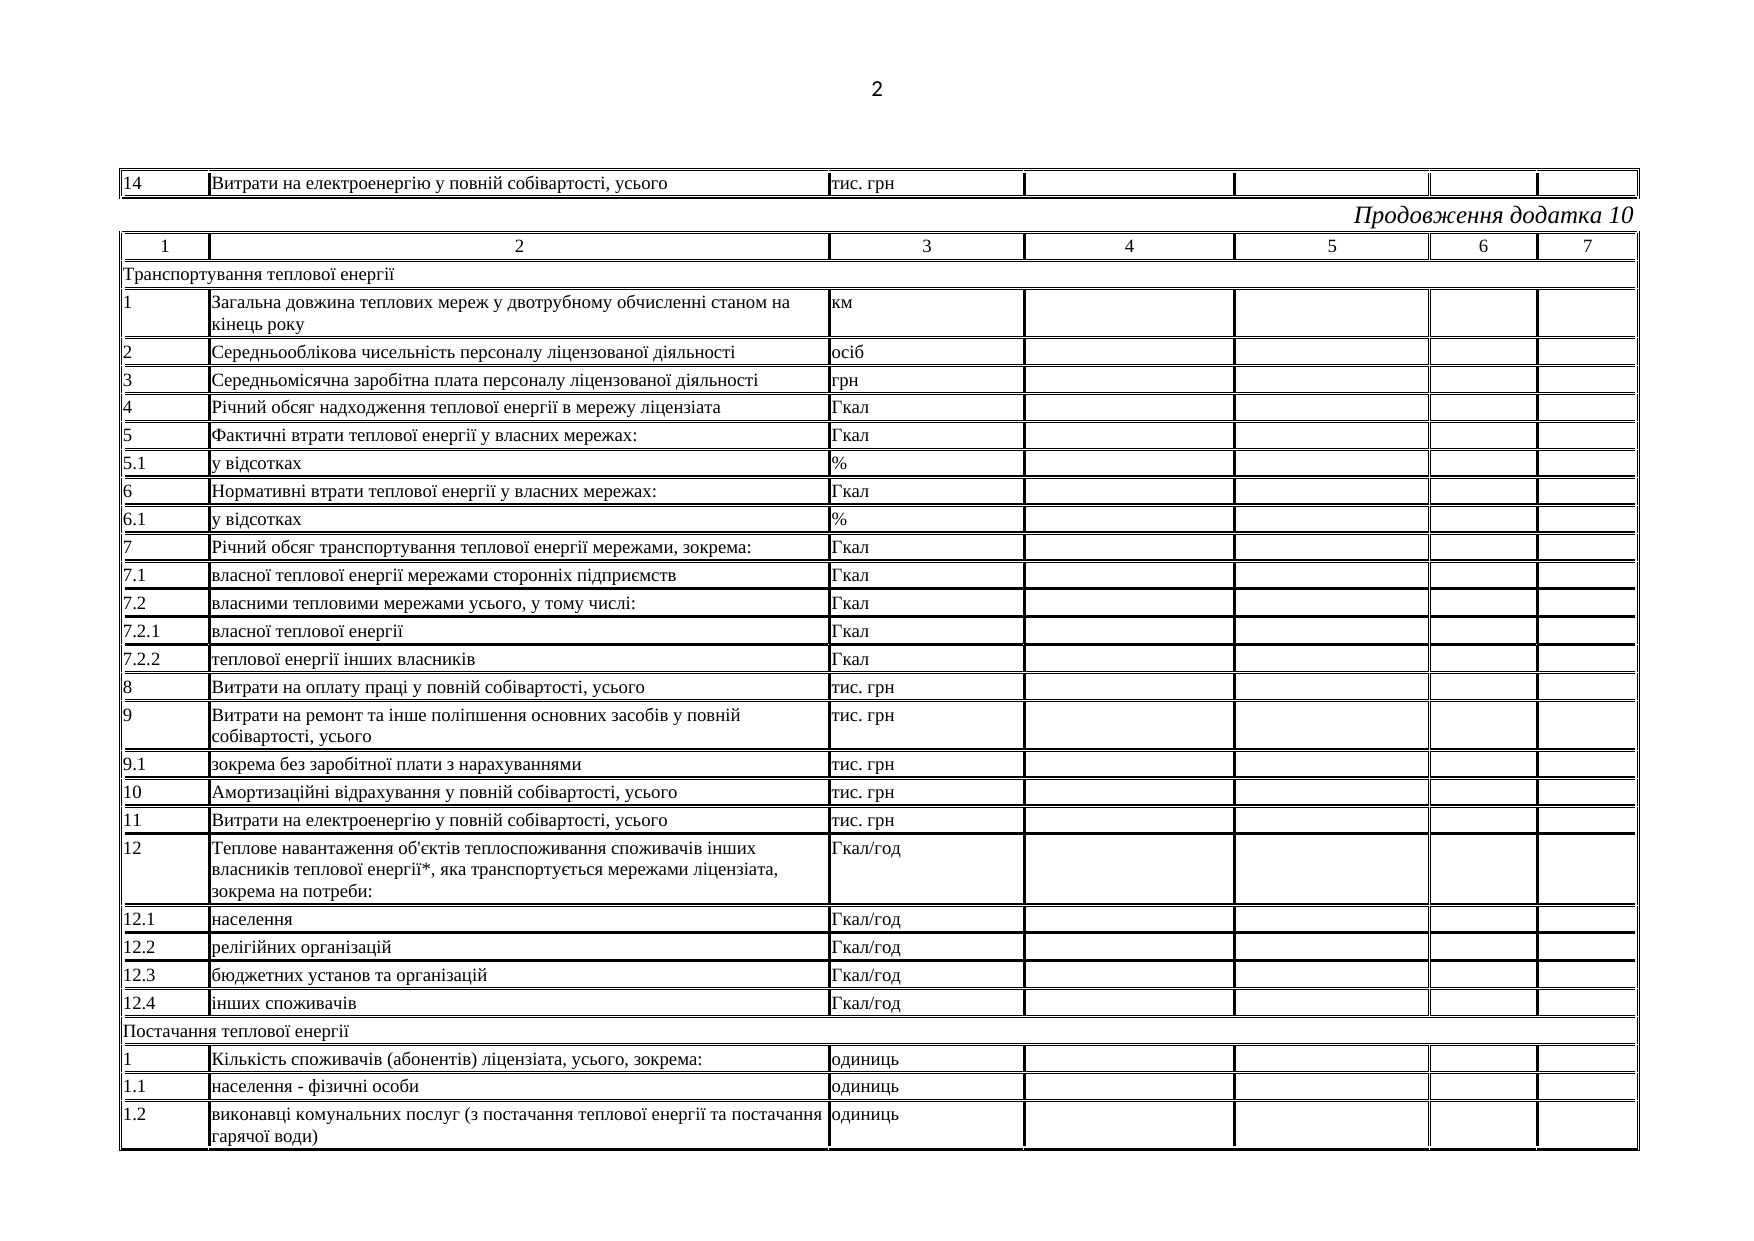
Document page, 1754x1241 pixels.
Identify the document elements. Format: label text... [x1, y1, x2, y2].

table_cell [1026, 290, 1233, 336]
table_cell [1431, 990, 1536, 1015]
table_cell [1431, 395, 1536, 419]
table_cell 1 [120, 231, 209, 258]
table_cell 11 [122, 804, 208, 832]
table_cell 9.1 [122, 748, 208, 776]
table_cell [1236, 535, 1428, 559]
table_cell [1431, 962, 1536, 987]
table_cell [1234, 171, 1429, 195]
table_cell [1026, 674, 1233, 699]
table_cell 7 [122, 531, 208, 559]
table_cell [1026, 339, 1233, 364]
table_cell 3 [120, 364, 209, 392]
table_cell [1236, 1046, 1428, 1071]
table_cell [1539, 448, 1637, 475]
table_cell [1026, 563, 1233, 587]
table_cell Витрати на електроенергію у повній собівартості, усього [211, 808, 828, 832]
table_cell [1539, 776, 1637, 804]
table_cell Продовження додатка 10 [120, 195, 1638, 231]
table_cell [1026, 618, 1233, 643]
table_cell одиниць [831, 1074, 1023, 1098]
table_cell 6.1 [122, 503, 208, 531]
table_cell 12.1 [122, 903, 208, 931]
table_cell % [831, 451, 1023, 475]
table_cell 7.2.1 [122, 615, 208, 643]
table_cell [1236, 395, 1428, 419]
table_cell [1539, 615, 1637, 643]
table_cell [1431, 808, 1536, 832]
table_cell зокрема без заробітної плати з нарахуваннями [211, 752, 828, 776]
table_cell 12 [122, 832, 208, 903]
table_cell Амортизаційні відрахування у повній собівартості, усього [211, 780, 828, 804]
table_cell грн [831, 367, 1023, 392]
table_cell [1236, 780, 1428, 804]
table_cell бюджетних установ та організацій [211, 962, 828, 987]
table_cell [1537, 671, 1638, 699]
table_cell [1026, 835, 1233, 903]
table_cell [1024, 171, 1234, 195]
table_cell км [831, 290, 1023, 336]
table_cell Гкал [831, 535, 1023, 559]
table_cell [1537, 987, 1638, 1015]
table_cell [1539, 903, 1637, 931]
table_cell [1236, 451, 1428, 475]
table_cell [1026, 507, 1233, 531]
table_cell [1026, 752, 1233, 776]
table_cell [1026, 367, 1233, 392]
table_cell тис. грн [829, 169, 1024, 195]
table_cell [1430, 169, 1537, 195]
table_cell [1537, 364, 1638, 392]
table_cell Гкал [831, 395, 1023, 419]
table_cell інших споживачів [211, 990, 828, 1015]
table_cell [1539, 559, 1637, 587]
table_cell [1539, 931, 1637, 959]
table_cell 8 [120, 671, 209, 699]
table_cell Витрати на оплату праці у повній собівартості, усього [211, 674, 828, 699]
table_cell релігійних організацій [211, 934, 828, 959]
table_cell [1236, 835, 1428, 903]
table_cell [1431, 646, 1536, 671]
table_cell 5 [122, 420, 208, 447]
table_cell тис. грн [831, 752, 1023, 776]
table_cell [1236, 618, 1428, 643]
table_cell [1026, 1074, 1233, 1098]
table_cell [1537, 336, 1638, 364]
table_cell 6 [122, 475, 208, 503]
table_cell Фактичні втрати теплової енергії у власних мережах: [211, 423, 828, 447]
table_cell [1537, 1043, 1638, 1071]
table_cell 1 [122, 286, 209, 336]
table_cell [1431, 1074, 1536, 1098]
table_cell [1431, 479, 1536, 503]
table_cell 5 [1236, 234, 1428, 258]
table_cell [1539, 643, 1638, 671]
table_cell [1026, 702, 1233, 748]
table_cell [1026, 1046, 1233, 1071]
table_cell Транспортування теплової енергії [122, 259, 1637, 286]
table_cell [1026, 423, 1233, 447]
table_cell [1537, 286, 1637, 336]
table_cell 12.4 [120, 987, 209, 1015]
table_cell 9 [120, 699, 209, 748]
table_cell теплової енергії інших власників [211, 646, 828, 671]
table_cell осіб [831, 339, 1023, 364]
table_cell [1430, 1102, 1537, 1148]
table_cell 1.1 [120, 1071, 209, 1098]
table_cell [1431, 780, 1536, 804]
table_cell власної теплової енергії [211, 618, 828, 643]
table_cell [1431, 507, 1536, 531]
table_cell [1539, 587, 1637, 615]
table_cell [1026, 780, 1233, 804]
table_cell [1236, 507, 1428, 531]
table_cell Річний обсяг надходження теплової енергії в мережу ліцензіата [211, 395, 828, 419]
table_cell [1431, 535, 1536, 559]
table_cell [1026, 646, 1233, 671]
table_cell Гкал [831, 646, 1023, 671]
table_cell [1236, 702, 1428, 748]
table_cell Гкал [831, 563, 1023, 587]
table_cell власними тепловими мережами усього, у тому числі: [211, 590, 828, 615]
table_cell [1236, 674, 1428, 699]
table_cell [1431, 835, 1536, 903]
table_cell [1431, 423, 1536, 447]
table_cell [1236, 339, 1428, 364]
table_cell Постачання теплової енергії [120, 1015, 1638, 1043]
table_cell [1539, 503, 1637, 531]
table_cell [1234, 1102, 1429, 1148]
table_cell [1431, 674, 1536, 699]
table_cell 7.2.2 [120, 643, 208, 671]
table_cell Гкал/год [831, 934, 1023, 959]
table_cell [1026, 907, 1233, 931]
table_cell [1431, 290, 1536, 336]
table_cell [1537, 699, 1638, 748]
table_cell Гкал/год [831, 835, 1023, 903]
table_cell [1537, 171, 1637, 195]
table_cell [1236, 423, 1428, 447]
table_cell [1539, 531, 1637, 559]
table_cell Гкал/год [831, 907, 1023, 931]
table_cell % [831, 507, 1023, 531]
table_cell [1236, 646, 1428, 671]
table_cell тис. грн [831, 808, 1023, 832]
table_cell [1236, 752, 1428, 776]
table_cell [1026, 934, 1233, 959]
table_cell [1431, 590, 1536, 615]
table_cell [1026, 451, 1233, 475]
table_cell 12.2 [122, 931, 208, 959]
table_cell Гкал/год [831, 990, 1023, 1015]
table_cell 3 [831, 234, 1023, 258]
table_cell населення [211, 907, 828, 931]
table_cell одиниць [831, 1046, 1023, 1071]
table_cell 14 [122, 169, 209, 195]
table_cell [1236, 590, 1428, 615]
table_cell 1 [120, 1043, 209, 1071]
table_cell [1026, 535, 1233, 559]
table_cell [1236, 367, 1428, 392]
table_cell [1026, 962, 1233, 987]
table_cell Витрати на ремонт та інше поліпшення основних засобів у повній собівартості, усього [211, 702, 828, 748]
table_cell [1236, 1074, 1428, 1098]
table_cell Гкал [831, 618, 1023, 643]
table_cell [1431, 702, 1536, 748]
table_cell [1236, 290, 1428, 336]
table_cell Середньомісячна заробітна плата персоналу ліцензованої діяльності [211, 367, 828, 392]
table_cell Гкал [831, 479, 1023, 503]
table_cell у відсотках [211, 451, 828, 475]
table_cell [1537, 1099, 1637, 1148]
table_cell у відсотках [211, 507, 828, 531]
table_cell 2 [211, 234, 828, 258]
table_cell Загальна довжина теплових мереж у двотрубному обчисленні станом на кінець року [211, 290, 828, 336]
table_cell [1431, 618, 1536, 643]
table_cell 7 [1537, 231, 1638, 258]
table_cell 5.1 [122, 448, 208, 475]
table_cell [1236, 962, 1428, 987]
table_cell 12.3 [122, 959, 208, 987]
table_cell [1026, 808, 1233, 832]
table_cell Витрати на електроенергію у повній собівартості, усього [209, 169, 829, 195]
table_cell 2 [120, 336, 209, 364]
table_cell [1236, 934, 1428, 959]
table_cell [1026, 990, 1233, 1015]
table_cell [1236, 479, 1428, 503]
table_cell [1236, 808, 1428, 832]
table_cell [1431, 367, 1536, 392]
table_cell [1539, 475, 1637, 503]
table_cell [1539, 804, 1637, 832]
table_cell власної теплової енергії мережами сторонніх підприємств [211, 563, 828, 587]
table_cell [1431, 563, 1536, 587]
table_cell [1539, 420, 1637, 447]
table_cell 7.1 [122, 559, 208, 587]
table_cell [1236, 563, 1428, 587]
table_cell [1431, 752, 1536, 776]
table_cell [1537, 1071, 1638, 1098]
table_cell виконавці комунальних послуг (з постачання теплової енергії та постачання гарячої води) [209, 1102, 829, 1148]
table_cell [1431, 339, 1536, 364]
table_cell населення - фізичні особи [211, 1074, 828, 1098]
table_cell [1431, 907, 1536, 931]
table_cell [1539, 959, 1637, 987]
table_cell Гкал/год [831, 962, 1023, 987]
table_cell 10 [122, 776, 208, 804]
table_cell [1024, 1102, 1234, 1148]
table_cell 4 [1026, 234, 1233, 258]
table_cell [1236, 990, 1428, 1015]
table_cell Середньооблікова чисельність персоналу ліцензованої діяльності [211, 339, 828, 364]
table_cell [1537, 392, 1638, 419]
table_cell [1539, 832, 1637, 903]
table_cell Річний обсяг транспортування теплової енергії мережами, зокрема: [211, 535, 828, 559]
table_cell Кількість споживачів (абонентів) ліцензіата, усього, зокрема: [211, 1046, 828, 1071]
table_cell Теплове навантаження об'єктів теплоспоживання споживачів інших власників теплової енергії*, яка транспортується мережами ліцензіата, зокрема на потреби: [211, 835, 828, 903]
table_cell 7.2 [122, 587, 208, 615]
table_cell [1026, 479, 1233, 503]
table_cell Гкал [831, 423, 1023, 447]
table_cell [1431, 1046, 1536, 1071]
table_cell 1.2 [122, 1099, 209, 1148]
table_cell [1431, 451, 1536, 475]
table_cell Гкал [831, 590, 1023, 615]
table_cell Нормативні втрати теплової енергії у власних мережах: [211, 479, 828, 503]
table_cell [1026, 590, 1233, 615]
table_cell одиниць [829, 1102, 1024, 1148]
table_cell тис. грн [831, 702, 1023, 748]
table_cell [1431, 934, 1536, 959]
table_cell [1236, 907, 1428, 931]
table_cell 6 [1431, 234, 1536, 258]
table_cell тис. грн [831, 780, 1023, 804]
table_cell 4 [120, 392, 209, 419]
table_cell тис. грн [831, 674, 1023, 699]
table_cell [1539, 748, 1637, 776]
table_cell [1026, 395, 1233, 419]
